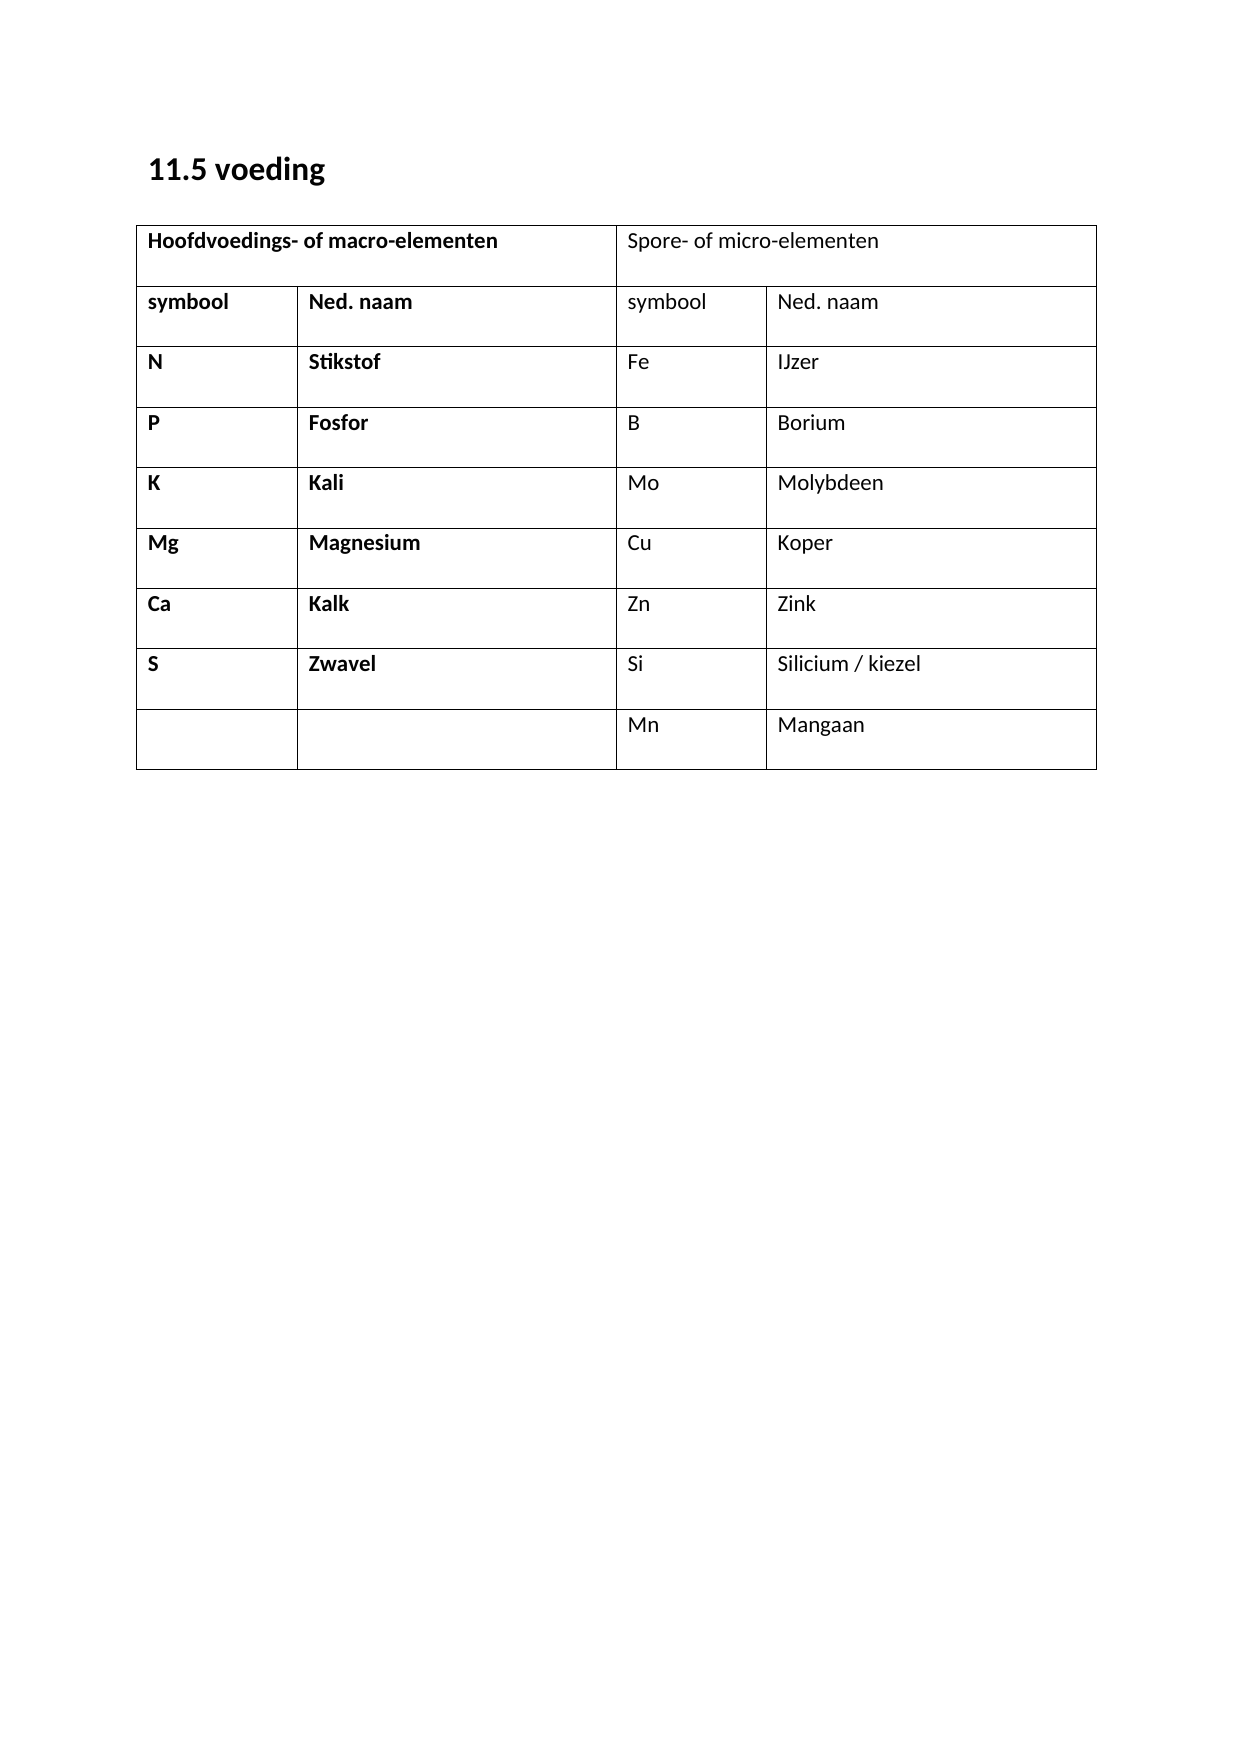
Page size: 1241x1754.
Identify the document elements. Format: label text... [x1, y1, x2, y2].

table_header Hoofdvoedings- of macro-elementen [137, 226, 616, 286]
table_cell Zn [617, 589, 766, 648]
table_cell Zwavel [298, 649, 616, 709]
table_cell Mg [137, 529, 297, 588]
table_header Spore- of micro-elementen [617, 226, 1096, 286]
table_cell IJzer [767, 347, 1096, 407]
table_cell Kali [298, 468, 616, 527]
table_cell B [617, 408, 766, 467]
table_cell symbool [617, 287, 766, 346]
table_cell Koper [767, 529, 1096, 588]
table_cell Cu [617, 529, 766, 588]
table_cell Magnesium [298, 529, 616, 588]
table_cell [298, 710, 616, 769]
table_cell Mangaan [767, 710, 1096, 769]
table_cell [137, 710, 297, 769]
table_cell Stikstof [298, 347, 616, 407]
table_cell Mo [617, 468, 766, 527]
table_cell Mn [617, 710, 766, 769]
table_cell Zink [767, 589, 1096, 648]
table_cell K [137, 468, 297, 527]
table_cell Ned. naam [767, 287, 1096, 346]
table_cell S [137, 649, 297, 709]
table_cell Molybdeen [767, 468, 1096, 527]
table_cell Borium [767, 408, 1096, 467]
table_cell P [137, 408, 297, 467]
table_cell Fe [617, 347, 766, 407]
table_cell Si [617, 649, 766, 709]
table_cell Kalk [298, 589, 616, 648]
table_cell symbool [137, 287, 297, 346]
table_cell Silicium / kiezel [767, 649, 1096, 709]
text 11.5 voeding [148, 148, 1093, 188]
table_cell Ca [137, 589, 297, 648]
table_cell Ned. naam [298, 287, 616, 346]
table_cell Fosfor [298, 408, 616, 467]
table_cell N [137, 347, 297, 407]
